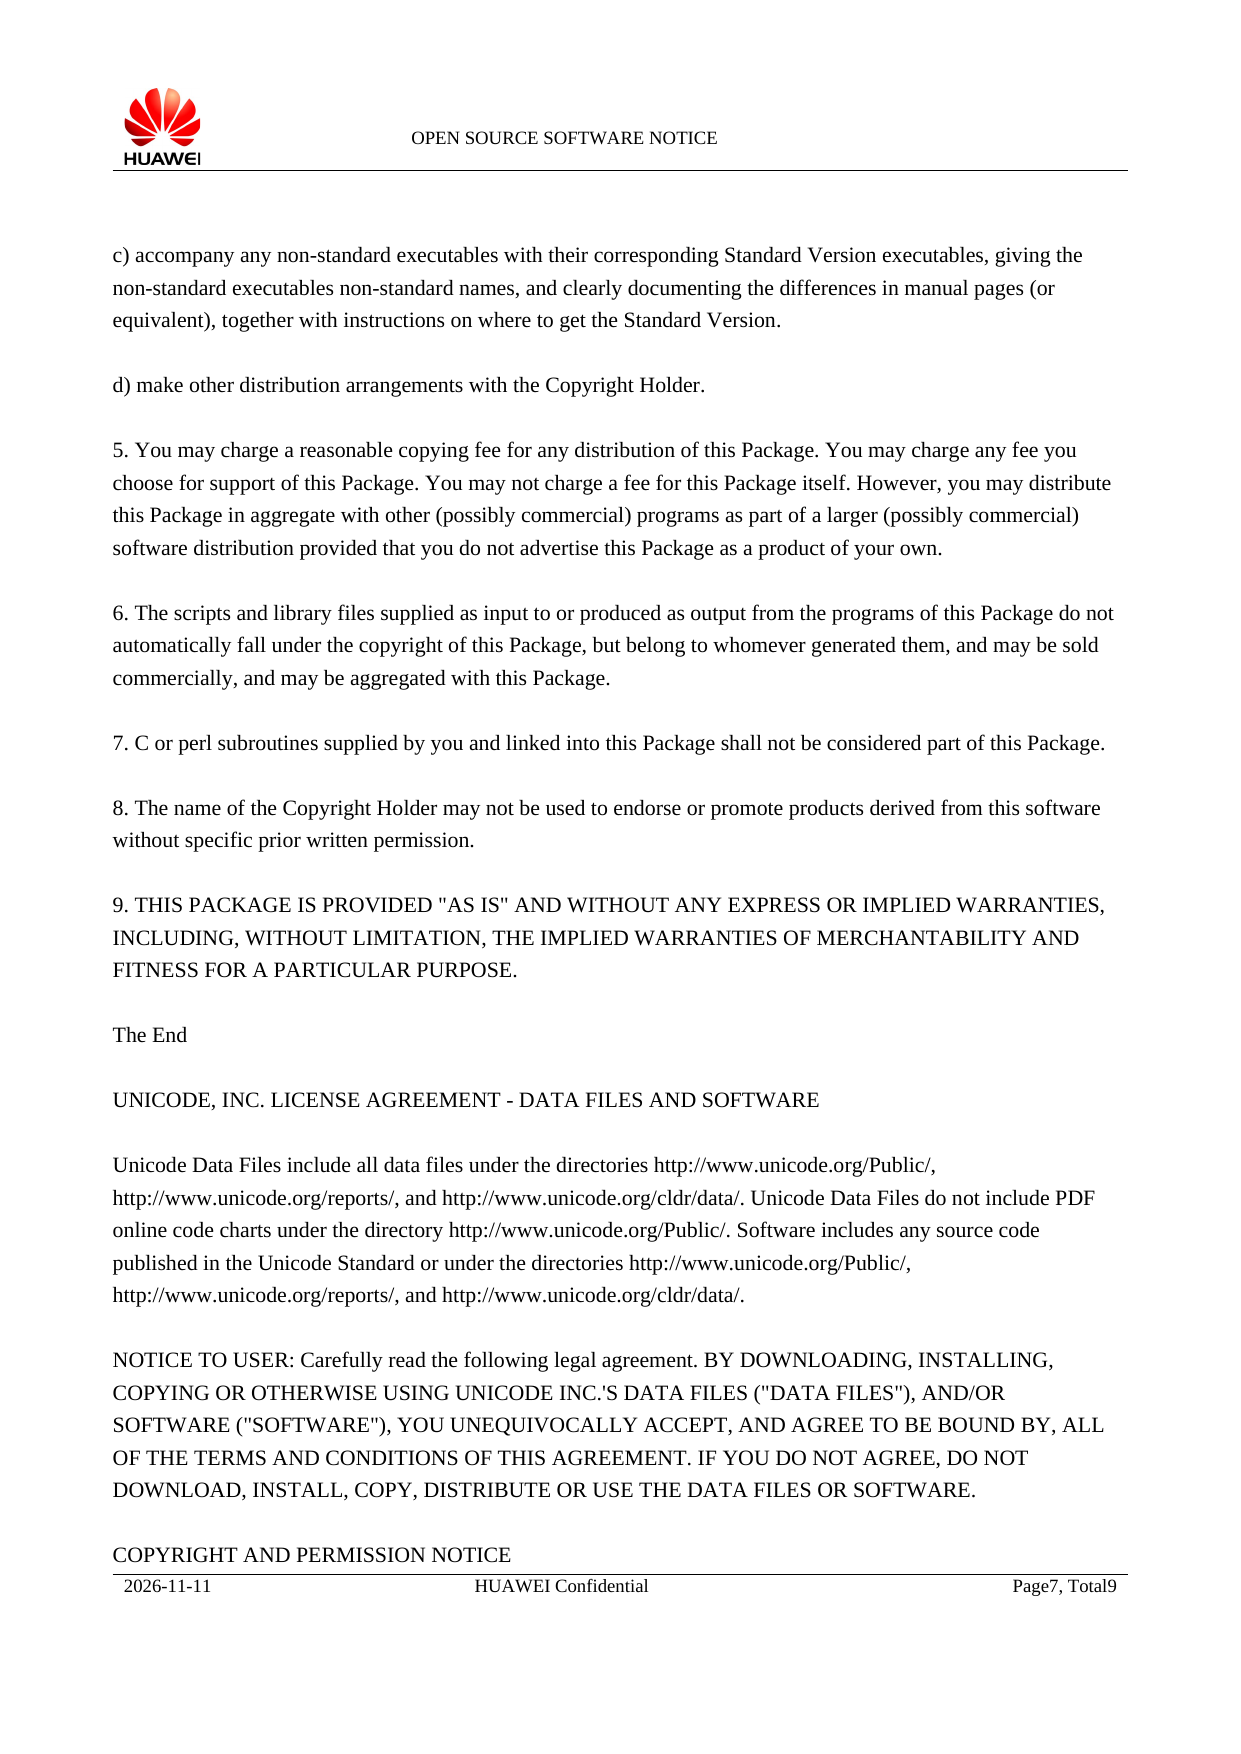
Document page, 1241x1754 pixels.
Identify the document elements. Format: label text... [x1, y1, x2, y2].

picture [124, 88, 201, 165]
